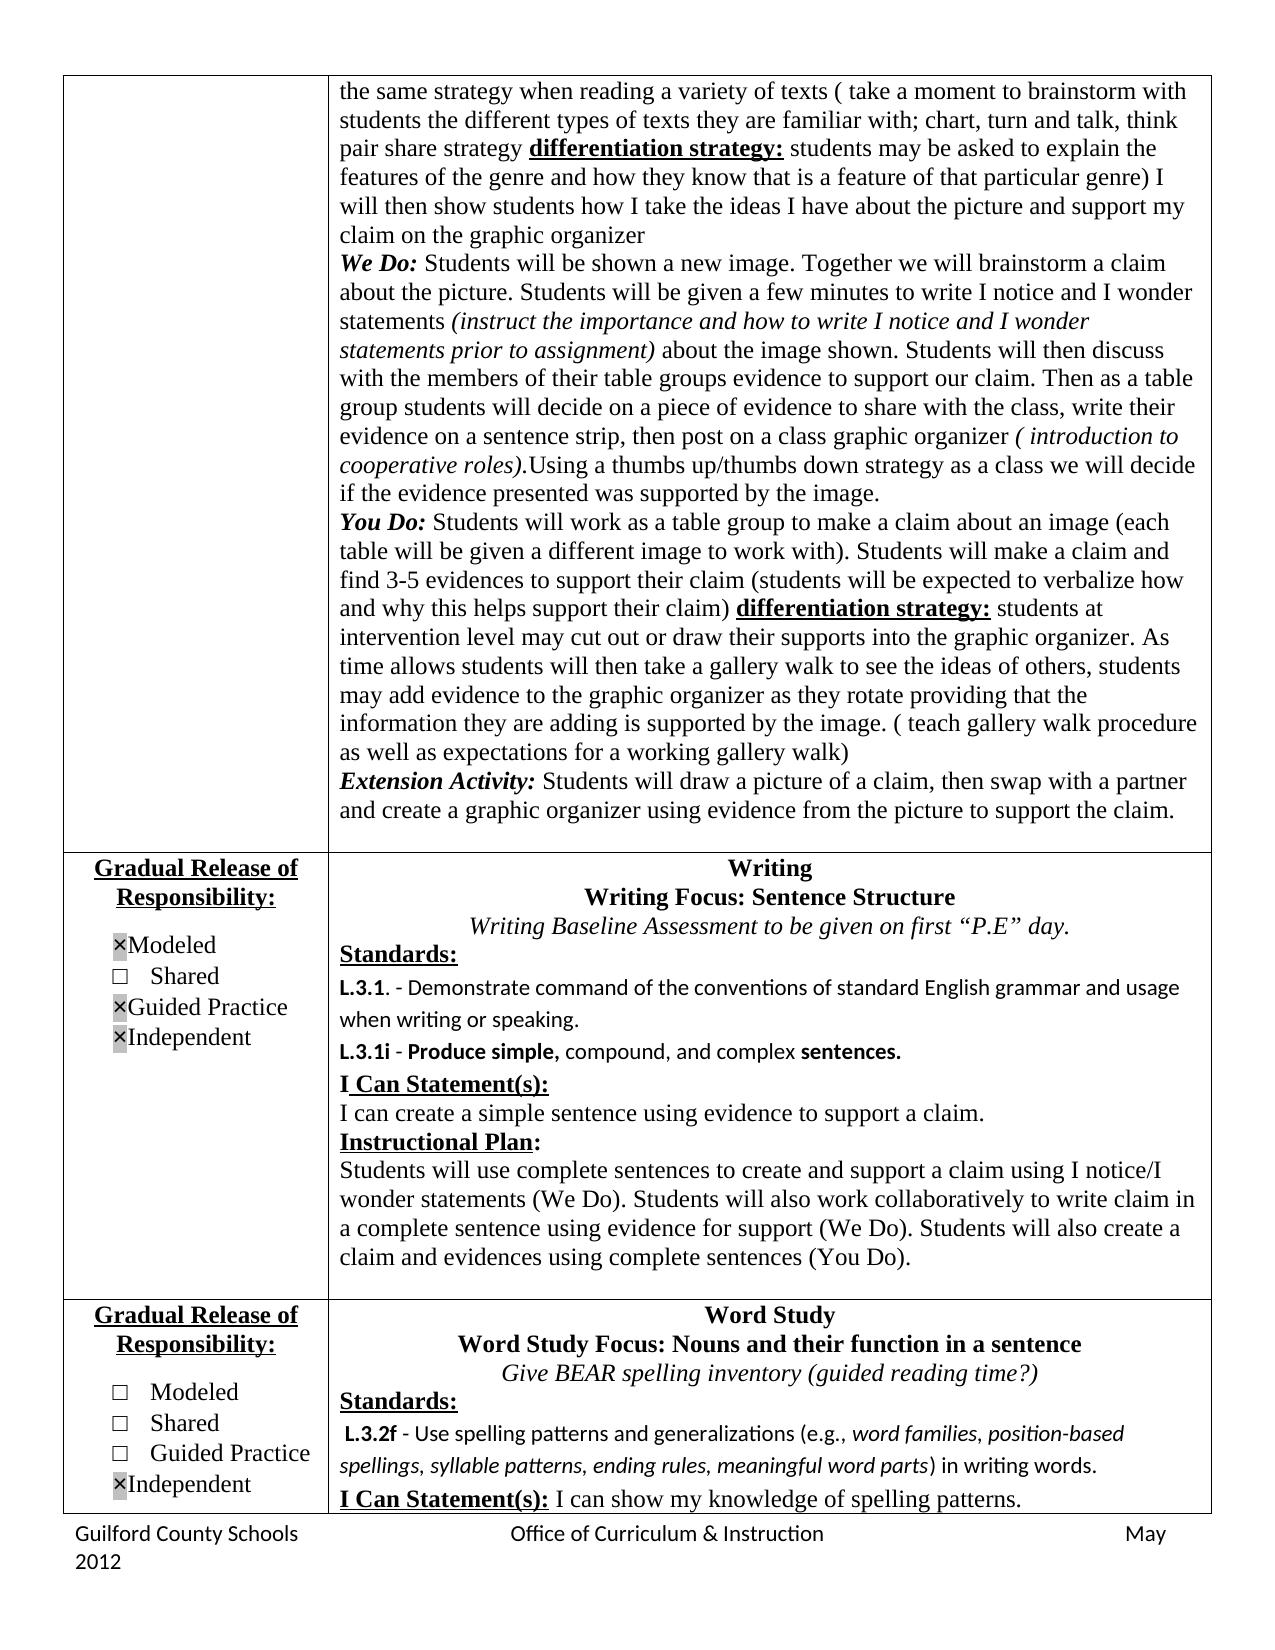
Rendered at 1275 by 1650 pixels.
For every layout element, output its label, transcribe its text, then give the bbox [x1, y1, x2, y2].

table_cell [64, 76, 328, 852]
table_cell Gradual Release of Responsibility: ×Modeled Shared ×Guided Practice ×Independent [64, 853, 328, 1299]
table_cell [329, 76, 1211, 852]
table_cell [329, 1300, 1211, 1513]
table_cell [64, 1300, 328, 1513]
table_cell Writing Writing Focus: Sentence Structure Writing Baseline Assessment to be given on first “P.E” day. Standards: L.3.1. - Demonstrate command of the conventions of standard English grammar and usage when writing or speaking. L.3.1i - Produce simple, compound, and complex sentences. I Can Statement(s): I can create a simple sentence using evidence to support a claim. Instructional Plan: Students will use complete sentences to create and support a claim using I notice/I wonder statements (We Do). Students will also work collaboratively to write claim in a complete sentence using evidence for support (We Do). Students will also create a claim and evidences using complete sentences (You Do). [329, 853, 1211, 1299]
